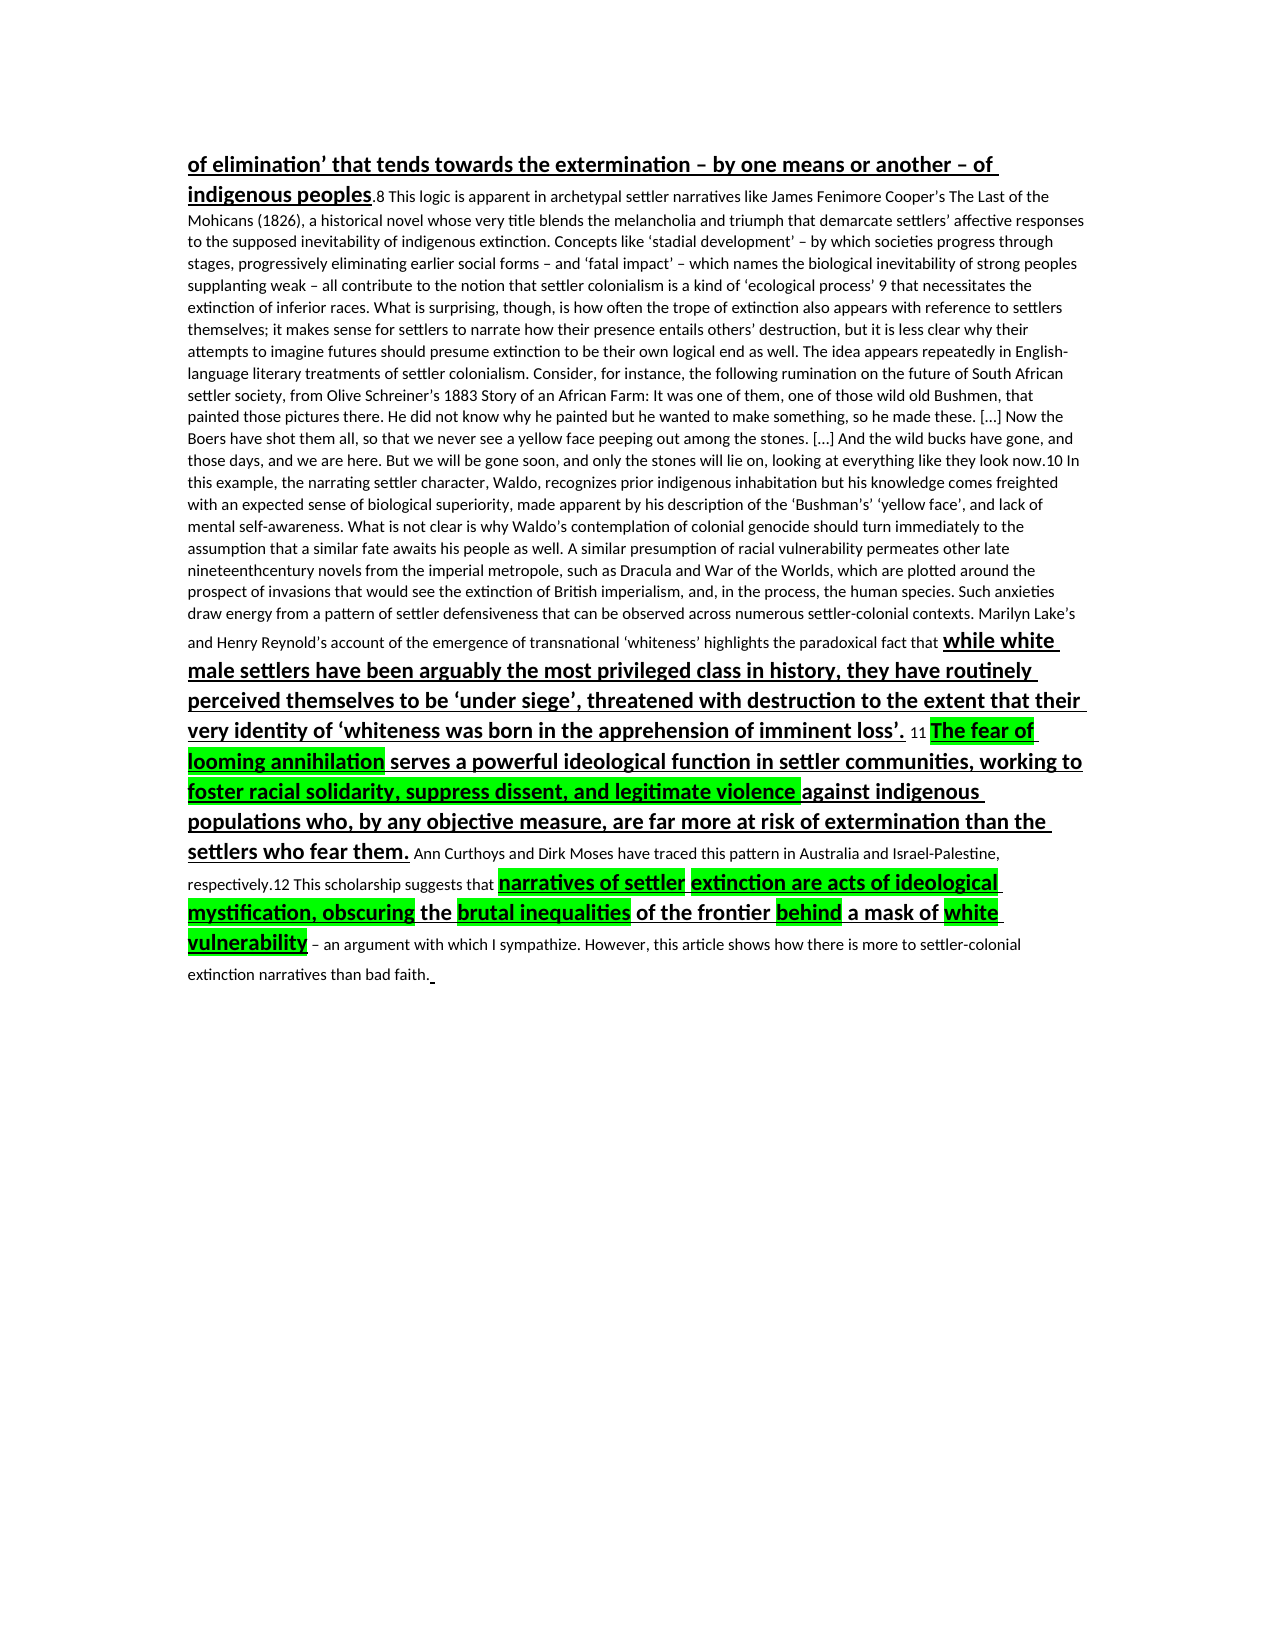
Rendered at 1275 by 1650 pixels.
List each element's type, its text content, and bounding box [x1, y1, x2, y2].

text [187, 150, 1087, 711]
